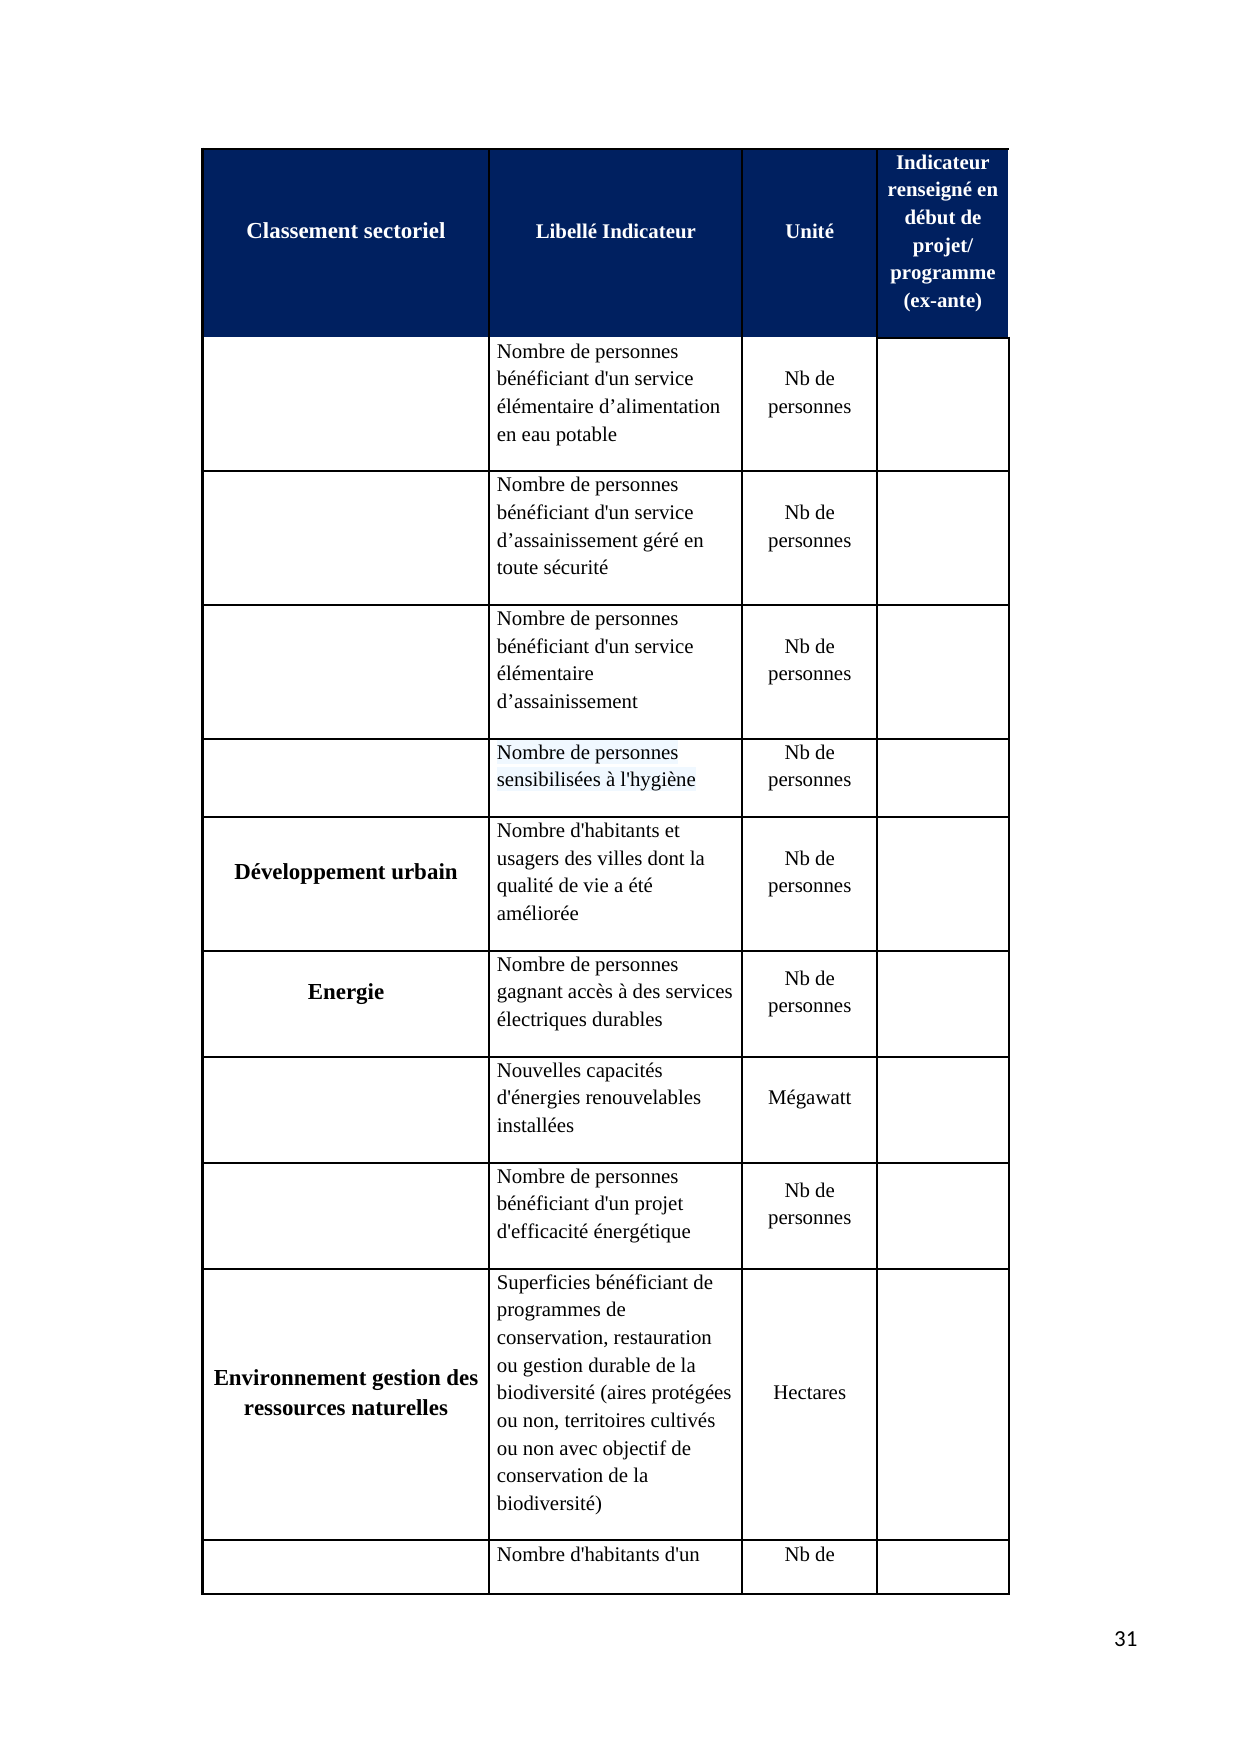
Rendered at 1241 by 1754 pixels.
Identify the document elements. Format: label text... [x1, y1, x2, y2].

table_cell [204, 1541, 488, 1592]
table_cell Nb de personnes [743, 472, 876, 604]
table_cell [204, 740, 488, 816]
table_cell [878, 1164, 1008, 1268]
table_cell [878, 339, 1008, 470]
table_cell Nb de personnes [743, 1164, 876, 1268]
table_cell Mégawatt [743, 1058, 876, 1162]
table_cell [204, 472, 488, 604]
table_cell Nb de personnes [743, 818, 876, 949]
table_cell Environnement gestion des ressources naturelles [204, 1270, 488, 1539]
table_cell Développement urbain [204, 818, 488, 949]
table_header Unité [743, 150, 876, 337]
table_cell [878, 818, 1008, 949]
table_cell Nombre de personnes bénéficiant d'un service élémentaire d’alimentation en eau potable [490, 337, 741, 470]
table_cell Nouvelles capacités d'énergies renouvelables installées [490, 1058, 741, 1162]
table_cell [878, 606, 1008, 737]
table_cell [878, 1270, 1008, 1539]
table_cell Nombre de personnes bénéficiant d'un service élémentaire d’assainissement [490, 606, 741, 737]
table_cell Energie [204, 952, 488, 1056]
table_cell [490, 1541, 741, 1592]
table_header Classement sectoriel [204, 150, 488, 337]
table_cell Nombre de personnes sensibilisées à l'hygiène [490, 740, 741, 816]
table_cell Nb de personnes [743, 952, 876, 1056]
table_header Indicateur renseigné en début de projet/ programme (ex-ante) [878, 150, 1008, 337]
table_cell [204, 1164, 488, 1268]
table_cell [878, 740, 1008, 816]
table_cell Nb de personnes [743, 606, 876, 737]
table_cell [878, 472, 1008, 604]
table_cell Nb de personnes [743, 740, 876, 816]
table_cell [204, 337, 488, 470]
table_cell [878, 1058, 1008, 1162]
table_cell Hectares [743, 1270, 876, 1539]
table_cell [204, 606, 488, 737]
table_cell Nombre de personnes bénéficiant d'un projet d'efficacité énergétique [490, 1164, 741, 1268]
table_cell Nb de personnes [743, 337, 876, 470]
table_header Libellé Indicateur [490, 150, 741, 337]
table_cell Nombre de personnes bénéficiant d'un service d’assainissement géré en toute sécurité [490, 472, 741, 604]
table_cell Superficies bénéficiant de programmes de conservation, restauration ou gestion durable de la biodiversité (aires protégées ou non, territoires cultivés ou non avec objectif de conservation de la biodiversité) [490, 1270, 741, 1539]
table_cell Nombre de personnes gagnant accès à des services électriques durables [490, 952, 741, 1056]
table_cell [204, 1058, 488, 1162]
table_cell Nb de personnes [743, 1541, 876, 1592]
table_cell [878, 1541, 1008, 1592]
table_cell Nombre d'habitants et usagers des villes dont la qualité de vie a été améliorée [490, 818, 741, 949]
table_cell [878, 952, 1008, 1056]
